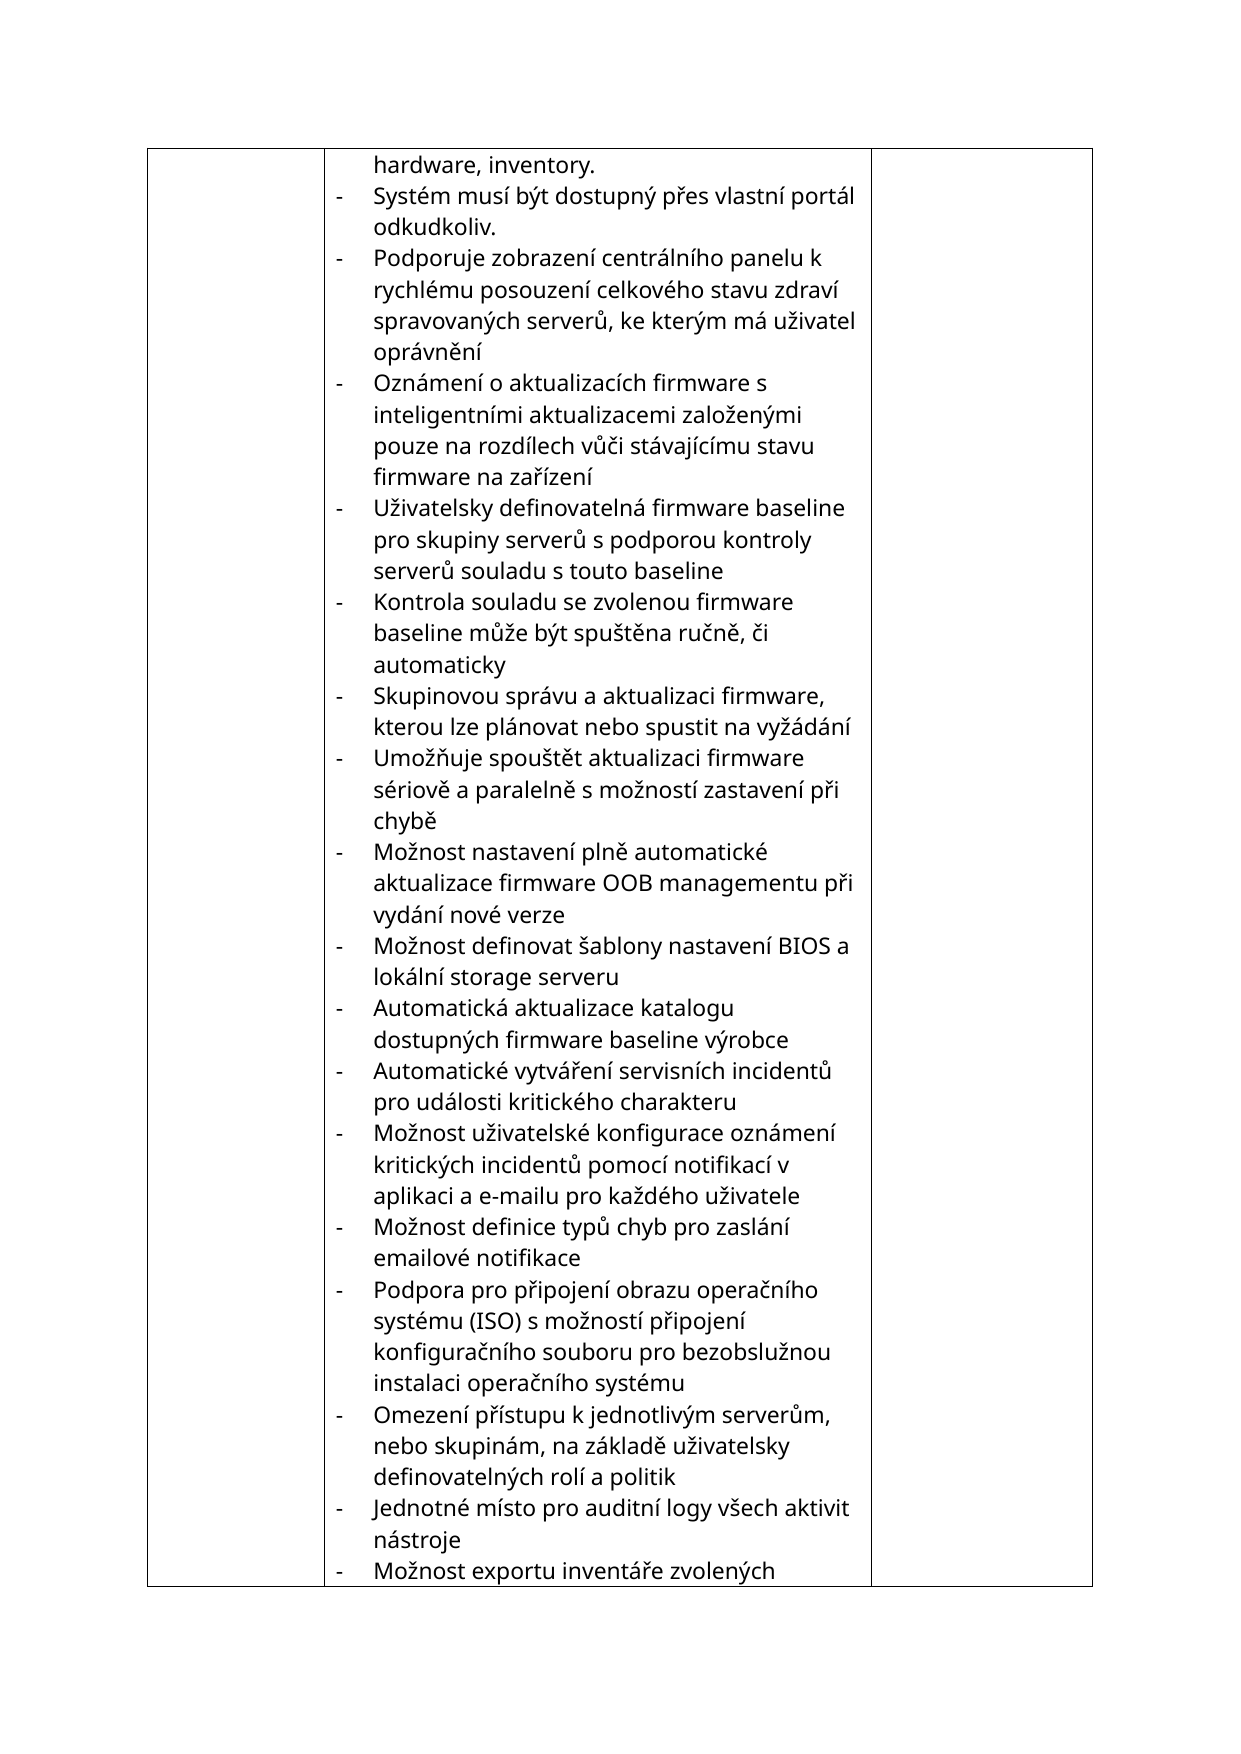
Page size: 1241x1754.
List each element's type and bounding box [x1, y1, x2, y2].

table_cell [325, 149, 871, 1586]
table_cell [872, 149, 1092, 1586]
table_cell [148, 149, 324, 1586]
